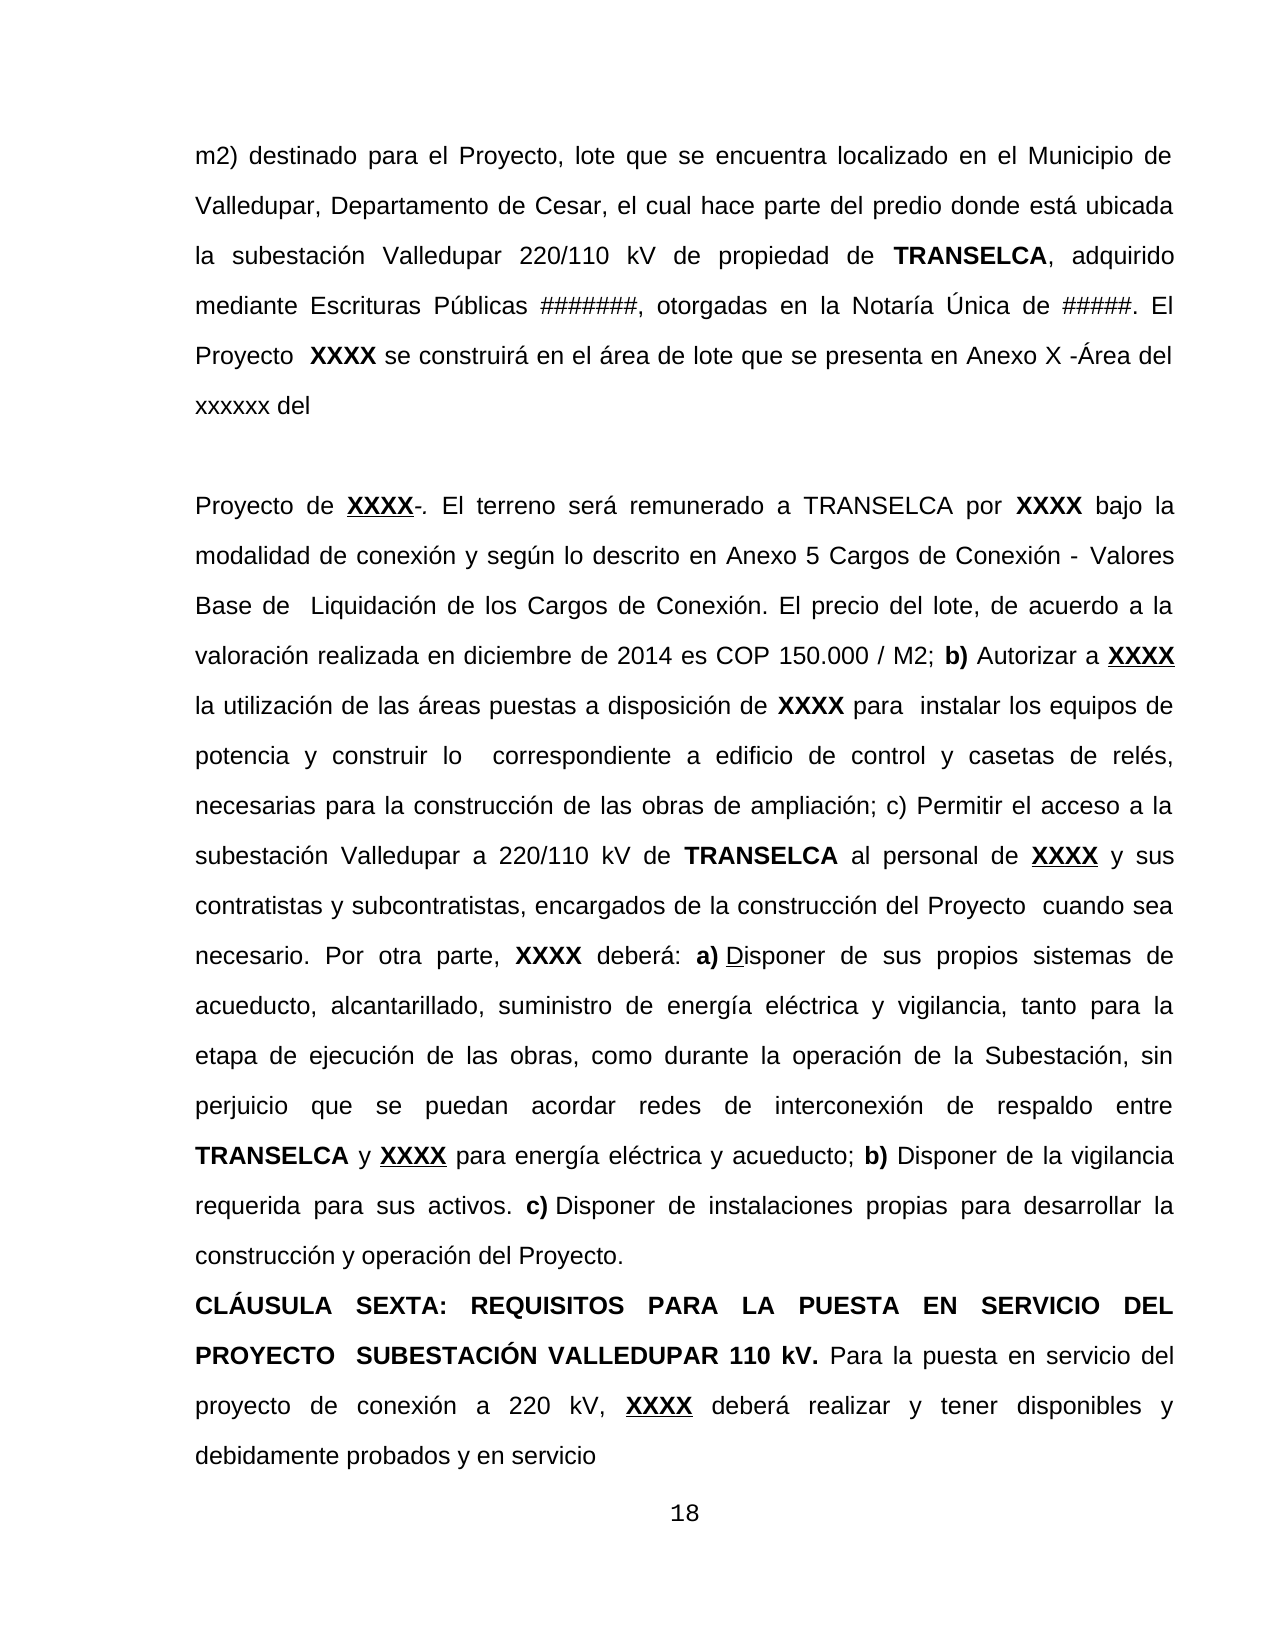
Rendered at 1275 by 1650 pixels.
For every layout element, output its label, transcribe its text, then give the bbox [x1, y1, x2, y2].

text Proyecto de XXXX-. El terreno será remunerado a TRANSELCA por XXXX bajo la modalidad de conexión y según lo descrito en Anexo 5 Cargos de Conexión - Valores Base de Liquidación de los Cargos de Conexión. El precio del lote, de acuerdo a la valoración realizada en diciembre de 2014 es COP 150.000 / M2; b) Autorizar a XXXX la utilización de las áreas puestas a disposición de XXXX para instalar los equipos de potencia y construir lo correspondiente a edificio de control y casetas de relés, necesarias para la construcción de las obras de ampliación; c) Permitir el acceso a la subestación Valledupar a 220/110 kV de TRANSELCA al personal de XXXX y sus contratistas y subcontratistas, encargados de la construcción del Proyecto cuando sea necesario. Por otra parte, XXXX deberá: a) Disponer de sus propios sistemas de acueducto, alcantarillado, suministro de energía eléctrica y vigilancia, tanto para la etapa de ejecución de las obras, como durante la operación de la Subestación, sin perjuicio que se puedan acordar redes de interconexión de respaldo entre TRANSELCA y XXXX para energía eléctrica y acueducto; b) Disponer de la vigilancia requerida para sus activos. c) Disponer de instalaciones propias para desarrollar la construcción y operación del Proyecto. [195, 474, 1174, 1274]
text CLÁUSULA SEXTA: REQUISITOS PARA LA PUESTA EN SERVICIO DEL PROYECTO SUBESTACIÓN VALLEDUPAR 110 kV. Para la puesta en servicio del proyecto de conexión a 220 kV, XXXX deberá realizar y tener disponibles y debidamente probados y en servicio [195, 1274, 1174, 1474]
text m2) destinado para el Proyecto, lote que se encuentra localizado en el Municipio de Valledupar, Departamento de Cesar, el cual hace parte del predio donde está ubicada la subestación Valledupar 220/110 kV de propiedad de TRANSELCA, adquirido mediante Escrituras Públicas #######, otorgadas en la Notaría Única de #####. El Proyecto XXXX se construirá en el área de lote que se presenta en Anexo X -Área del xxxxxx del [195, 124, 1174, 424]
